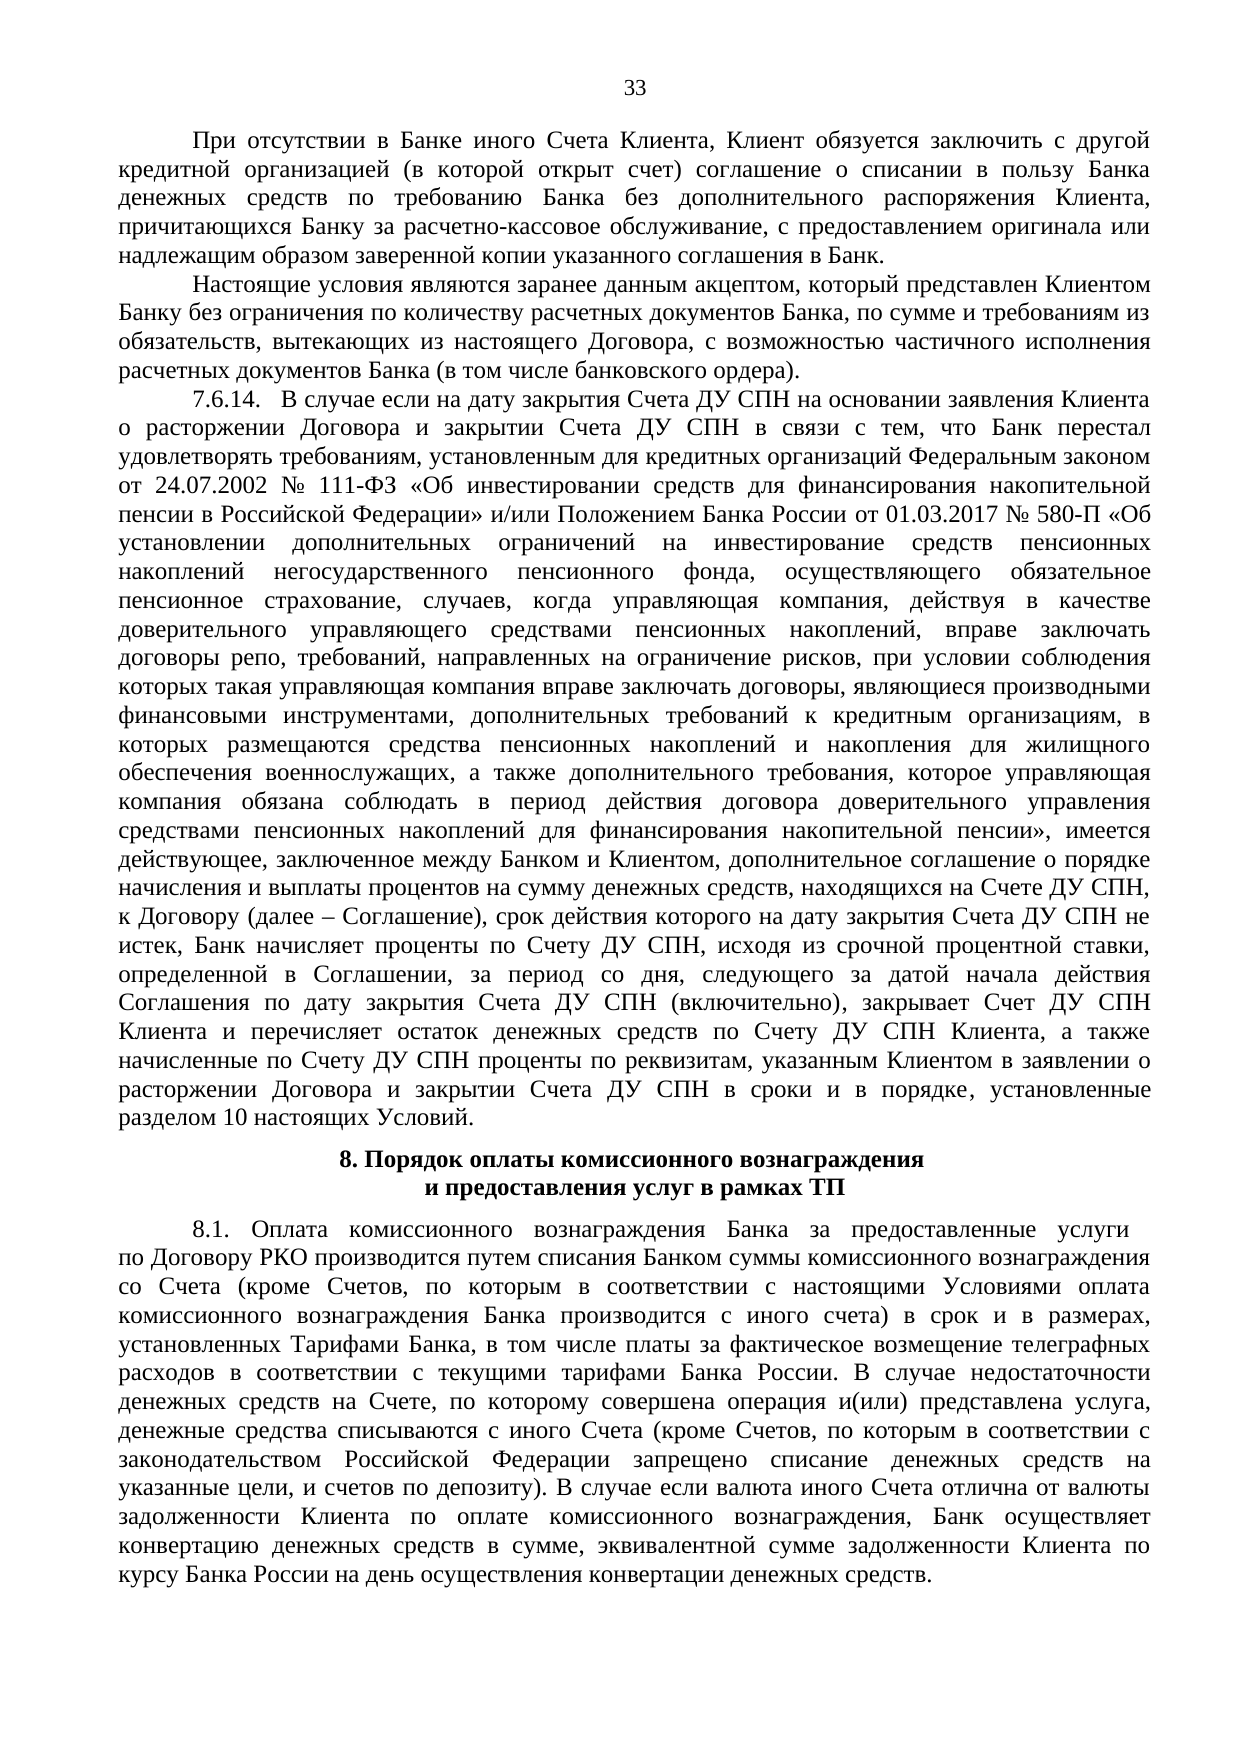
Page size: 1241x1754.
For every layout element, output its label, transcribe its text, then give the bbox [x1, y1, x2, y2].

text 8.1. Оплата комиссионного вознаграждения Банка за предоставленные услуги по Договору РКО производится путем списания Банком суммы комиссионного вознаграждения со Счета (кроме Счетов, по которым в соответствии с настоящими Условиями оплата комиссионного вознаграждения Банка производится с иного счета) в срок и в размерах, установленных Тарифами Банка, в том числе платы за фактическое возмещение телеграфных расходов в соответствии с текущими тарифами Банка России. В случае недостаточности денежных средств на Счете, по которому совершена операция и(или) представлена услуга, денежные средства списываются с иного Счета (кроме Счетов, по которым в соответствии с законодательством Российской Федерации запрещено списание денежных средств на указанные цели, и счетов по депозиту). В случае если валюта иного Счета отлична от валюты задолженности Клиента по оплате комиссионного вознаграждения, Банк осуществляет конвертацию денежных средств в сумме, эквивалентной сумме задолженности Клиента по курсу Банка России на день осуществления конвертации денежных средств. [118, 1214, 1152, 1587]
text 8. Порядок оплаты комиссионного вознаграждения и предоставления услуг в рамках ТП [118, 1144, 1152, 1201]
text При отсутствии в Банке иного Счета Клиента, Клиент обязуется заключить с другой кредитной организацией (в которой открыт счет) соглашение о списании в пользу Банка денежных средств по требованию Банка без дополнительного распоряжения Клиента, причитающихся Банку за расчетно-кассовое обслуживание, с предоставлением оригинала или надлежащим образом заверенной копии указанного соглашения в Банк. [118, 125, 1152, 269]
text Настоящие условия являются заранее данным акцептом, который представлен Клиентом Банку без ограничения по количеству расчетных документов Банка, по сумме и требованиям из обязательств, вытекающих из настоящего Договора, с возможностью частичного исполнения расчетных документов Банка (в том числе банковского ордера). [118, 269, 1152, 384]
text 7.6.14. В случае если на дату закрытия Счета ДУ СПН на основании заявления Клиента о расторжении Договора и закрытии Счета ДУ СПН в связи с тем, что Банк перестал удовлетворять требованиям, установленным для кредитных организаций Федеральным законом от 24.07.2002 № 111-ФЗ «Об инвестировании средств для финансирования накопительной пенсии в Российской Федерации» и/или Положением Банка России от 01.03.2017 № 580-П «Об установлении дополнительных ограничений на инвестирование средств пенсионных накоплений негосударственного пенсионного фонда, осуществляющего обязательное пенсионное страхование, случаев, когда управляющая компания, действуя в качестве доверительного управляющего средствами пенсионных накоплений, вправе заключать договоры репо, требований, направленных на ограничение рисков, при условии соблюдения которых такая управляющая компания вправе заключать договоры, являющиеся производными финансовыми инструментами, дополнительных требований к кредитным организациям, в которых размещаются средства пенсионных накоплений и накопления для жилищного обеспечения военнослужащих, а также дополнительного требования, которое управляющая компания обязана соблюдать в период действия договора доверительного управления средствами пенсионных накоплений для финансирования накопительной пенсии», имеется действующее, заключенное между Банком и Клиентом, дополнительное соглашение о порядке начисления и выплаты процентов на сумму денежных средств, находящихся на Счете ДУ СПН, к Договору (далее – Соглашение), срок действия которого на дату закрытия Счета ДУ СПН не истек, Банк начисляет проценты по Счету ДУ СПН, исходя из срочной процентной ставки, определенной в Соглашении, за период со дня, следующего за датой начала действия Соглашения по дату закрытия Счета ДУ СПН (включительно), закрывает Счет ДУ СПН Клиента и перечисляет остаток денежных средств по Счету ДУ СПН Клиента, а также начисленные по Счету ДУ СПН проценты по реквизитам, указанным Клиентом в заявлении о расторжении Договора и закрытии Счета ДУ СПН в сроки и в порядке, установленные разделом 10 настоящих Условий. [118, 384, 1152, 1131]
